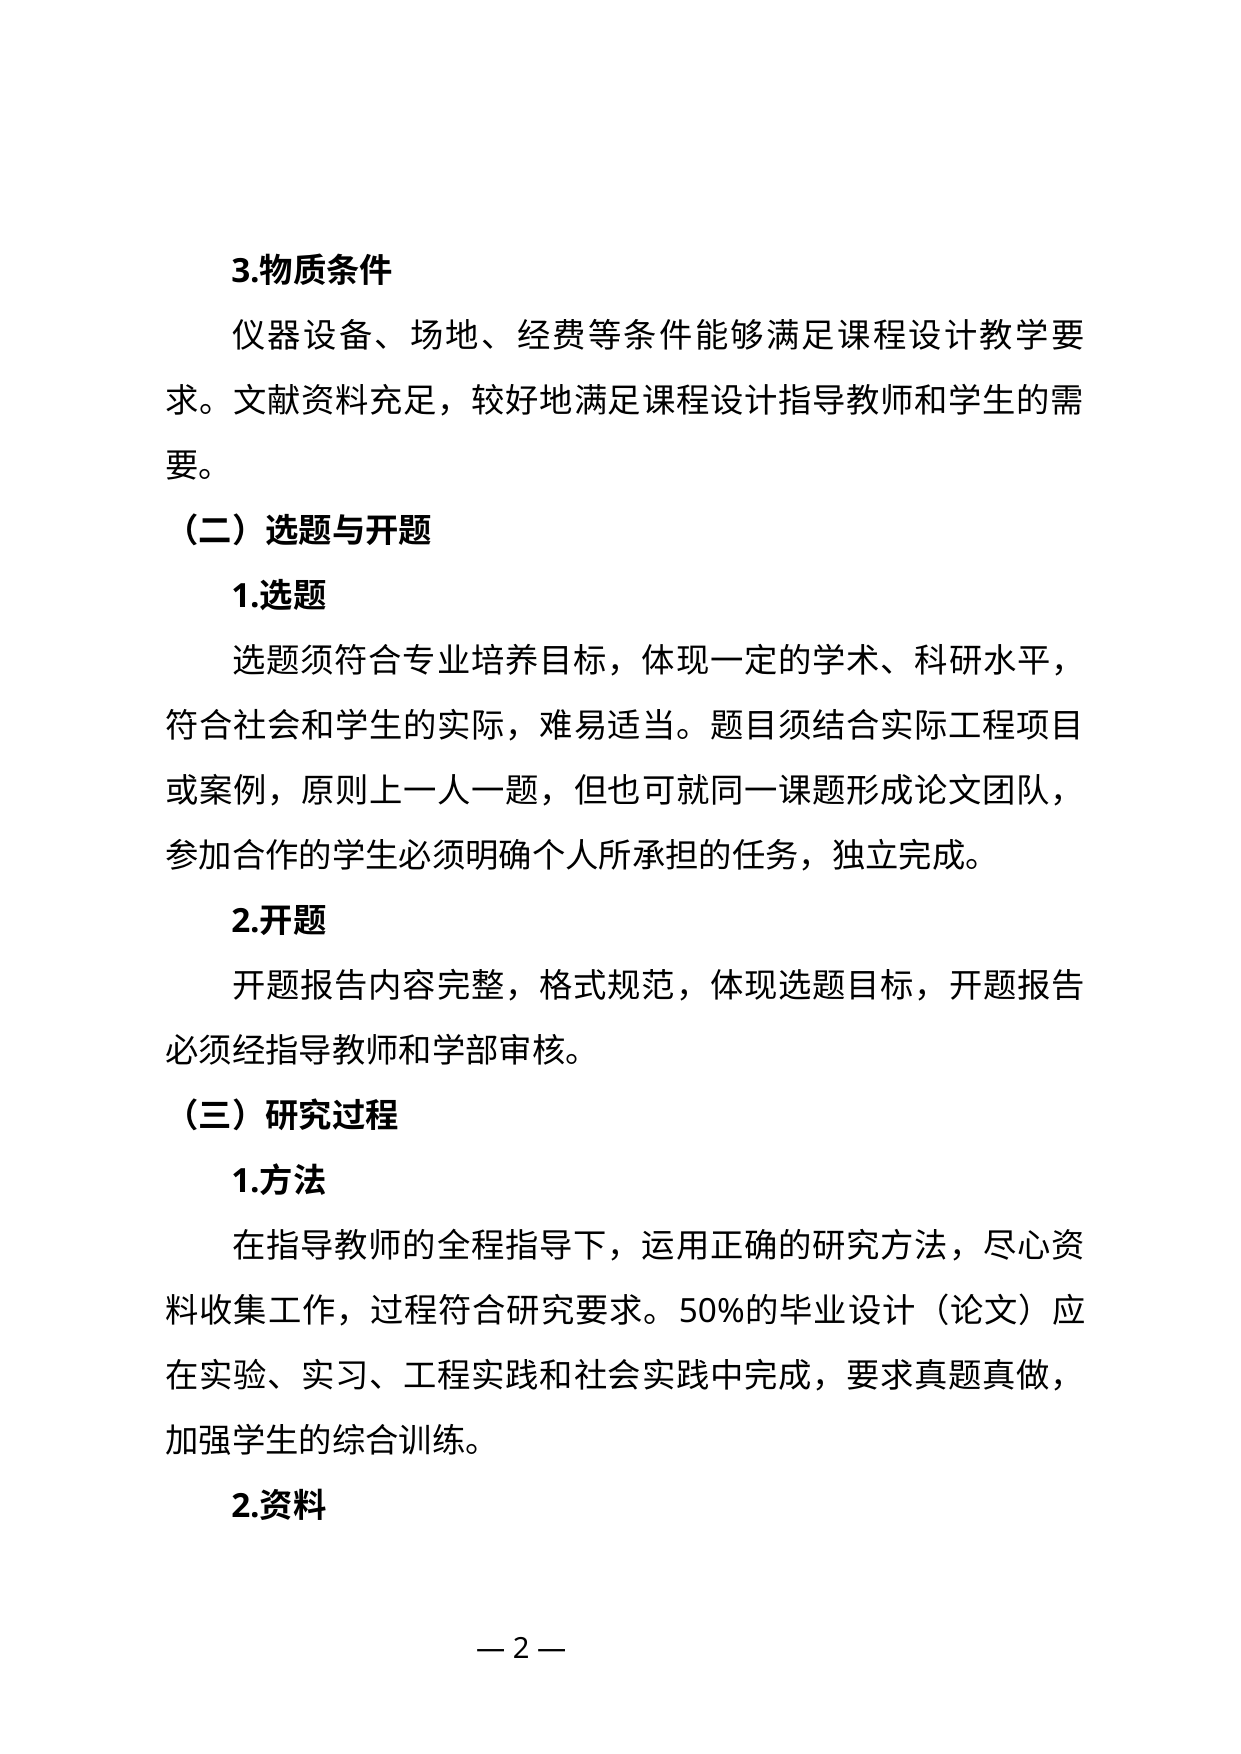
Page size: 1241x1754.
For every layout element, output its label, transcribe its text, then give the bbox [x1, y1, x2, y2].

text 仪器设备、场地、经费等条件能够满足课程设计教学要求。文献资料充足，较好地满足课程设计指导教师和学生的需要。 [165, 301, 1087, 496]
text 1.方法 [165, 1146, 1087, 1211]
text 在指导教师的全程指导下，运用正确的研究方法，尽心资料收集工作，过程符合研究要求。50%的毕业设计（论文）应在实验、实习、工程实践和社会实践中完成，要求真题真做，加强学生的综合训练。 [165, 1211, 1087, 1471]
text 2.资料 [165, 1471, 1087, 1536]
text 2.开题 [165, 886, 1087, 951]
text 开题报告内容完整，格式规范，体现选题目标，开题报告必须经指导教师和学部审核。 [165, 951, 1087, 1081]
text 3.物质条件 [165, 236, 1087, 301]
text （二）选题与开题 [165, 496, 1087, 561]
text 1.选题 [165, 561, 1087, 626]
text 选题须符合专业培养目标，体现一定的学术、科研水平，符合社会和学生的实际，难易适当。题目须结合实际工程项目或案例，原则上一人一题，但也可就同一课题形成论文团队，参加合作的学生必须明确个人所承担的任务，独立完成。 [165, 626, 1087, 886]
text （三）研究过程 [165, 1081, 1087, 1146]
